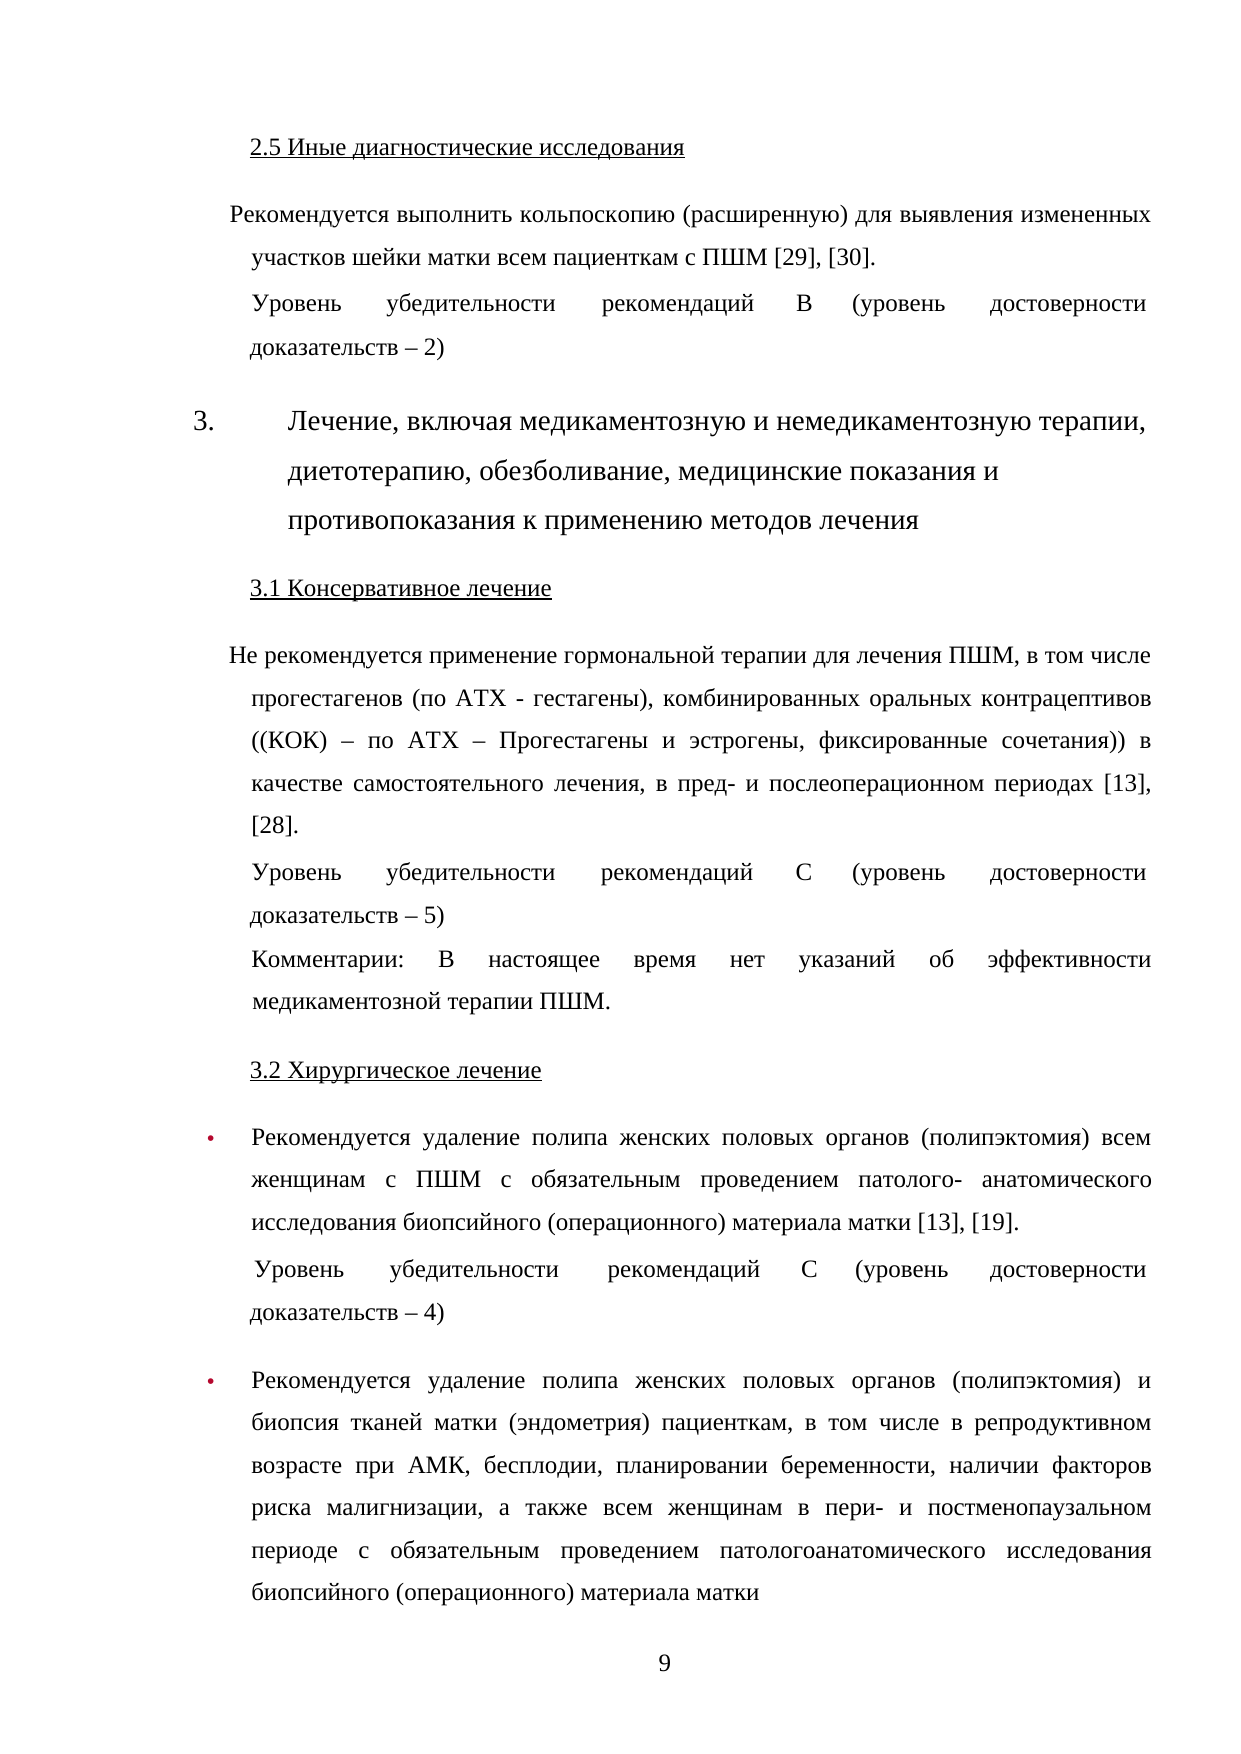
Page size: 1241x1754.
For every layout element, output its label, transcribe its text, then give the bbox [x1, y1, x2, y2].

text Уровень убедительности рекомендаций В (уровень достоверности [177, 288, 1152, 317]
list Рекомендуется удаление полипа женских половых органов (полипэктомия) всем женщинам с ПШМ с обязательным проведением патолого- анатомического исследования биопсийного (операционного) материала матки [13], [19]. [207, 1122, 1152, 1236]
subtitle Иные диагностические исследования [249, 132, 1152, 161]
text доказательств – 2) [249, 332, 1152, 361]
text  Не рекомендуется применение гормональной терапии для лечения ПШМ, в том числе прогестагенов (по АТХ - гестагены), комбинированных оральных контрацептивов ((КОК) – по АТХ – Прогестагены и эстрогены, фиксированные сочетания)) в качестве самостоятельного лечения, в пред- и послеоперационном периодах [13], [28]. [207, 641, 1152, 839]
text  Рекомендуется выполнить кольпоскопию (расширенную) для выявления измененных участков шейки матки всем пациенткам с ПШМ [29], [30]. [207, 199, 1152, 271]
text Комментарии: В настоящее время нет указаний об эффективности медикаментозной терапии ПШМ. [251, 944, 1152, 1015]
subtitle Хирургическое лечение [249, 1055, 1152, 1083]
list Рекомендуется удаление полипа женских половых органов (полипэктомия) и биопсия тканей матки (эндометрия) пациенткам, в том числе в репродуктивном возрасте при АМК, бесплодии, планировании беременности, наличии факторов риска малигнизации, а также всем женщинам в пери- и постменопаузальном периоде с обязательным проведением патологоанатомического исследования биопсийного (операционного) материала матки [207, 1365, 1152, 1606]
subtitle Лечение, включая медикаментозную и немедикаментозную терапии, диетотерапию, обезболивание, медицинские показания и противопоказания к применению методов лечения [193, 403, 1152, 536]
text Уровень убедительности рекомендаций С (уровень достоверности [177, 1254, 1152, 1282]
text доказательств – 4) [249, 1297, 1152, 1326]
subtitle Консервативное лечение [249, 573, 1152, 602]
text доказательств – 5) [249, 901, 1152, 929]
text Уровень убедительности рекомендаций С (уровень достоверности [177, 857, 1152, 886]
